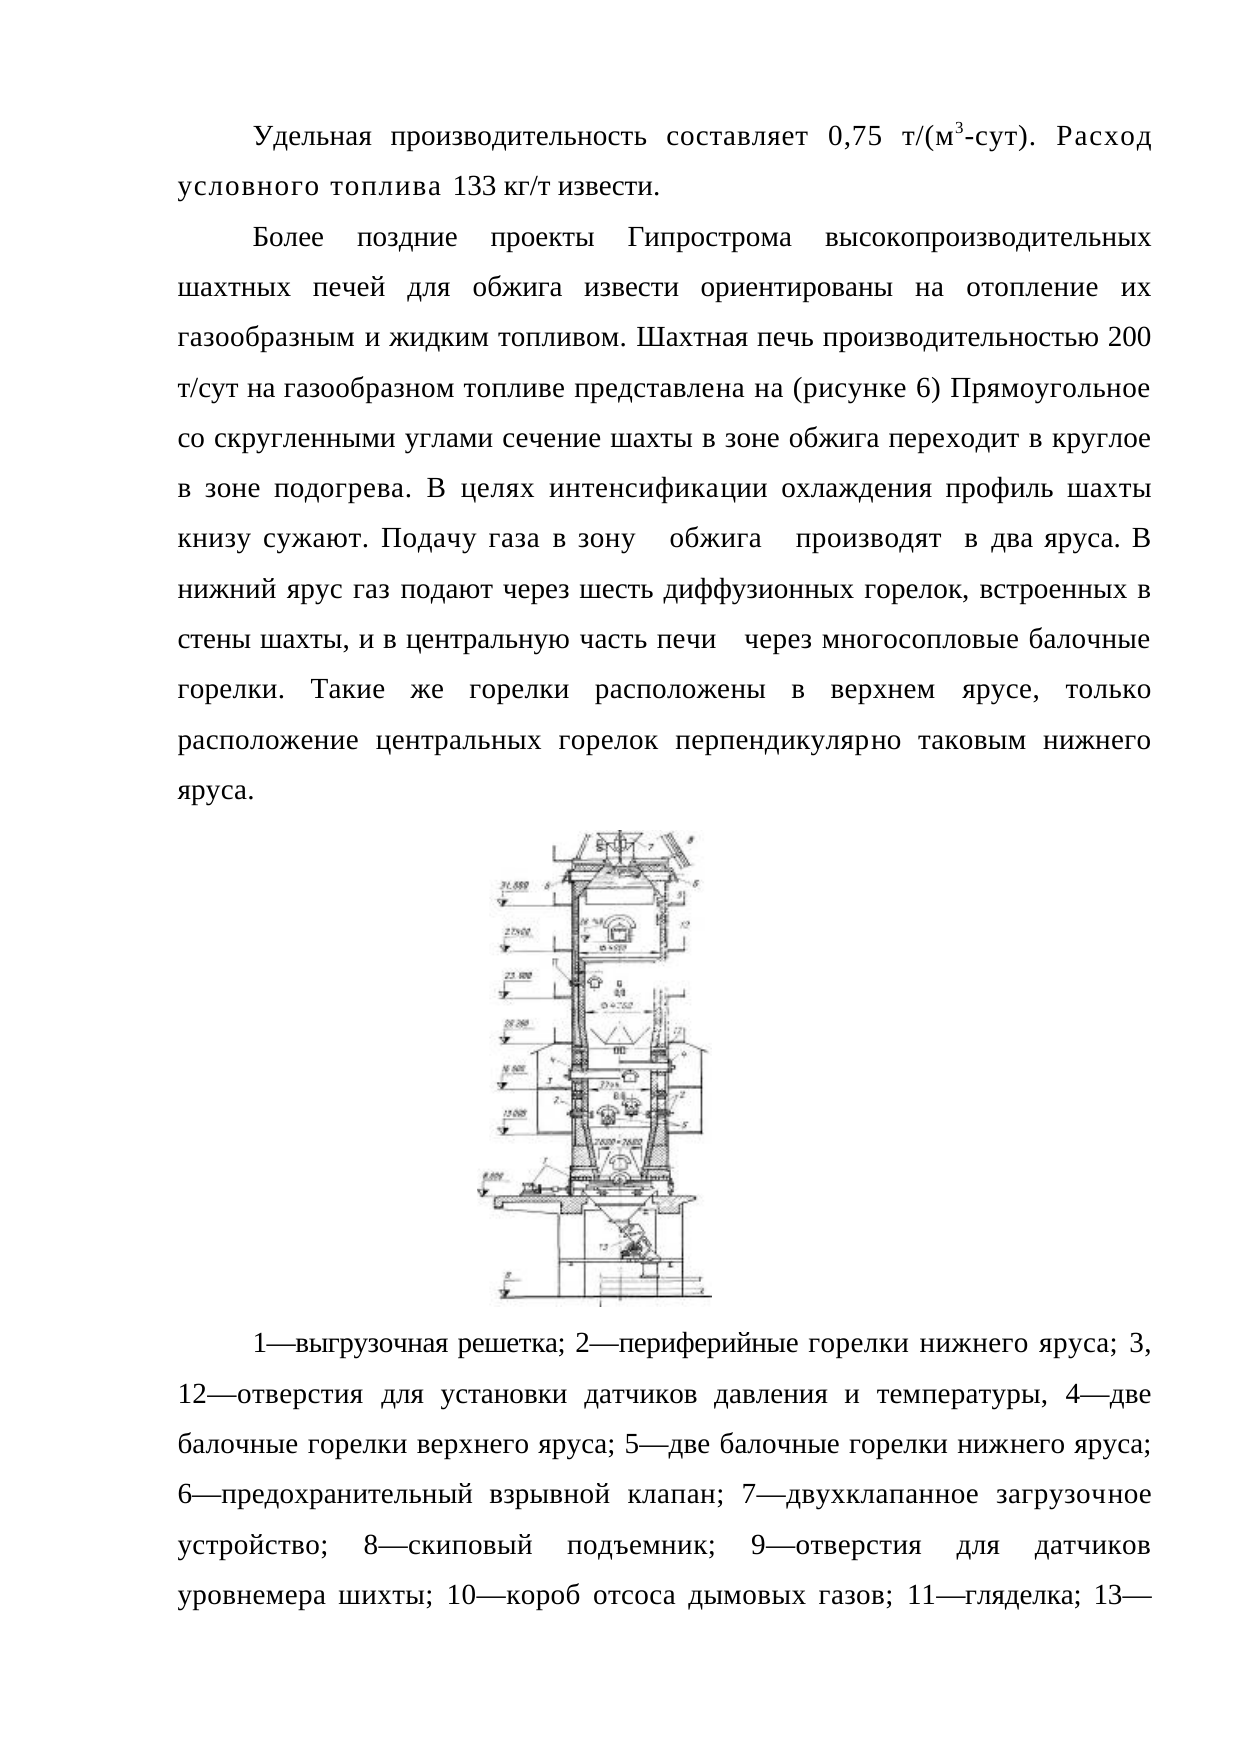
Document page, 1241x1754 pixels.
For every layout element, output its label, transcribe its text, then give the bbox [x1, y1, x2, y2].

text Более поздние проекты Гипрострома высокопроизводительных шахтных печей для обжига извести ориентированы на отопление их газообразным и жидким топливом. Шахтная печь производительностью 200 т/сут на газообразном топливе представлена на (рисунке 6) Прямоугольное со скругленными углами сечение шахты в зоне обжига переходит в круглое в зоне подогрева. В целях интенсификации охлаждения профиль шахты книзу сужают. Подачу газа в зону обжига производят в два яруса. В нижний ярус газ подают через шесть диффузионных горелок, встроенных в стены шахты, и в центральную часть печи через многосопловые балочные горелки. Такие же горелки расположены в верхнем ярусе, только расположение центральных горелок перпендикулярно таковым нижнего яруса. [177, 219, 1152, 806]
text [177, 1326, 1152, 1611]
picture [477, 830, 712, 1307]
text Удельная производительность составляет 0,75 т/(м3-сут). Расход условного топлива 133 кг/т извести. [177, 118, 1152, 202]
